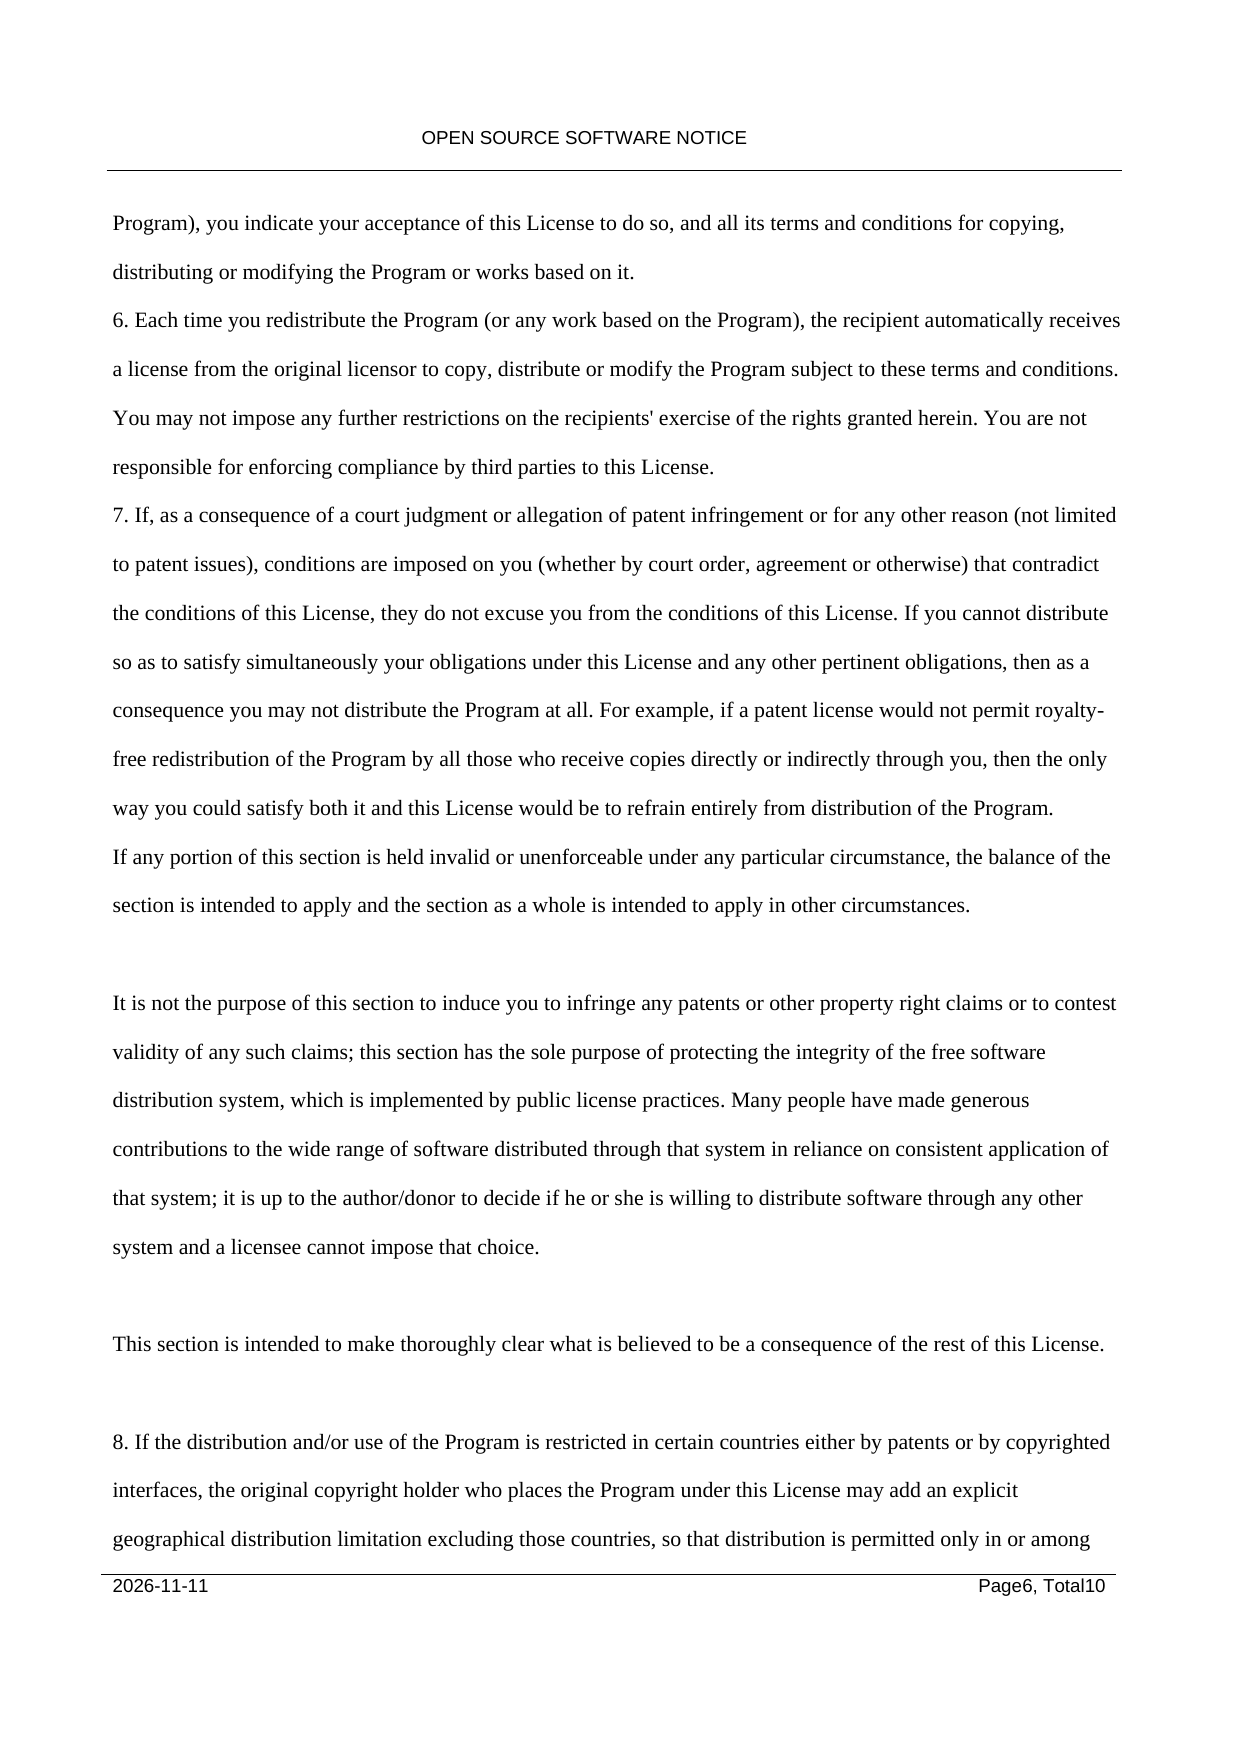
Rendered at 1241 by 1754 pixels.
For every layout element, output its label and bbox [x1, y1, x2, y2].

text [112, 206, 1128, 1555]
